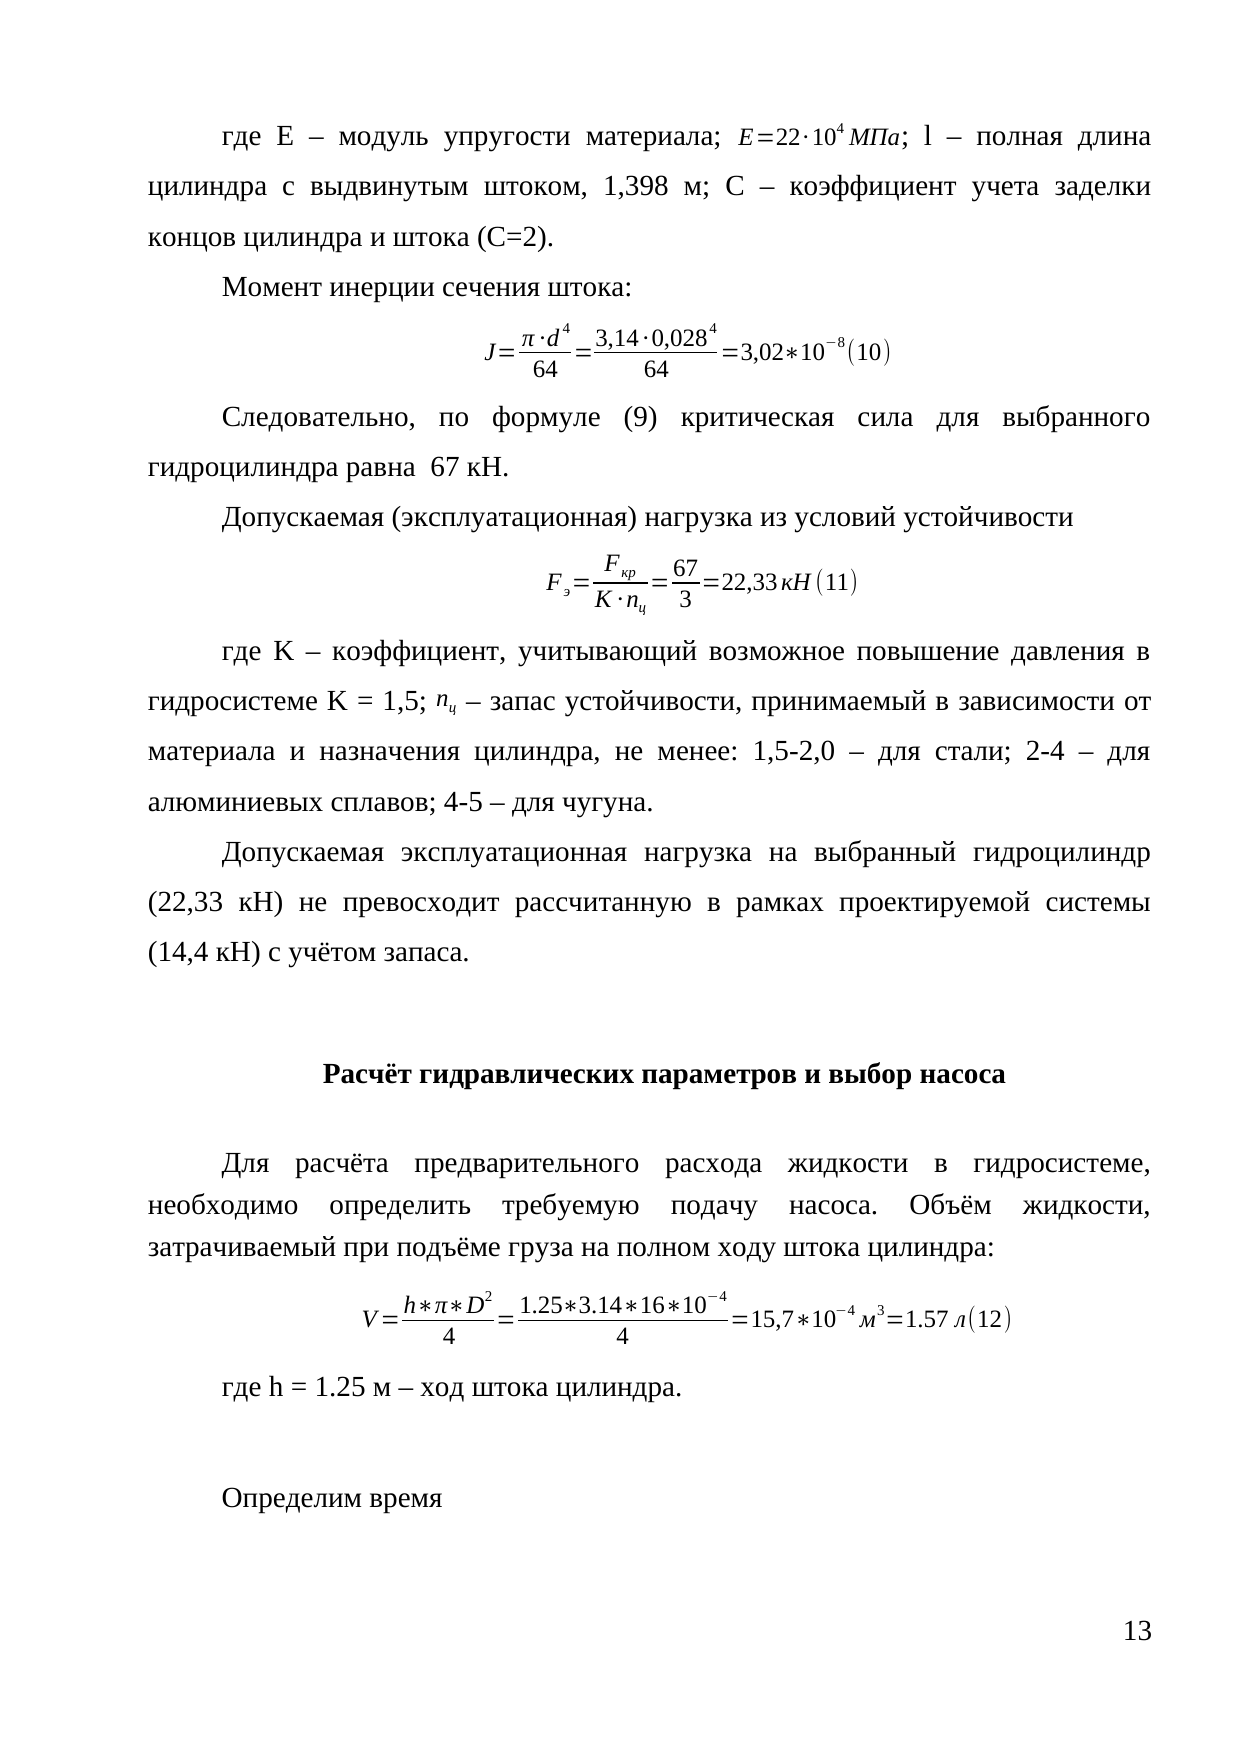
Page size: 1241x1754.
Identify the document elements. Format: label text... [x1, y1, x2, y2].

text где h = 1.25 м – ход штока цилиндра. [148, 1369, 1152, 1403]
text Допускаемая (эксплуатационная) нагрузка из условий устойчивости [148, 499, 1152, 533]
subtitle Расчёт гидравлических параметров и выбор насоса [177, 1056, 1152, 1089]
text Для расчёта предварительного расхода жидкости в гидросистеме, необходимо определить требуемую подачу насоса. Объём жидкости, затрачиваемый при подъёме груза на полном ходу штока цилиндра: [148, 1145, 1152, 1262]
text Следовательно, по формуле (9) критическая сила для выбранного гидроцилиндра равна 67 кН. [148, 399, 1152, 482]
text Допускаемая эксплуатационная нагрузка на выбранный гидроцилиндр (22,33 кН) не превосходит рассчитанную в рамках проектируемой системы (14,4 кН) с учётом запаса. [148, 834, 1152, 968]
text Определим время [148, 1480, 1152, 1514]
text где K – коэффициент, учитывающий возможное повышение давления в гидросистеме K = 1,5; – запас устойчивости, принимаемый в зависимости от материала и назначения цилиндра, не менее: 1,5-2,0 – для стали; 2-4 – для алюминиевых сплавов; 4-5 – для чугуна. [148, 633, 1152, 817]
text где E – модуль упругости материала; ; l – полная длина цилиндра с выдвинутым штоком, 1,398 м; С – коэффициент учета заделки концов цилиндра и штока (С=2). [148, 118, 1152, 252]
text Момент инерции сечения штока: [148, 269, 1152, 303]
